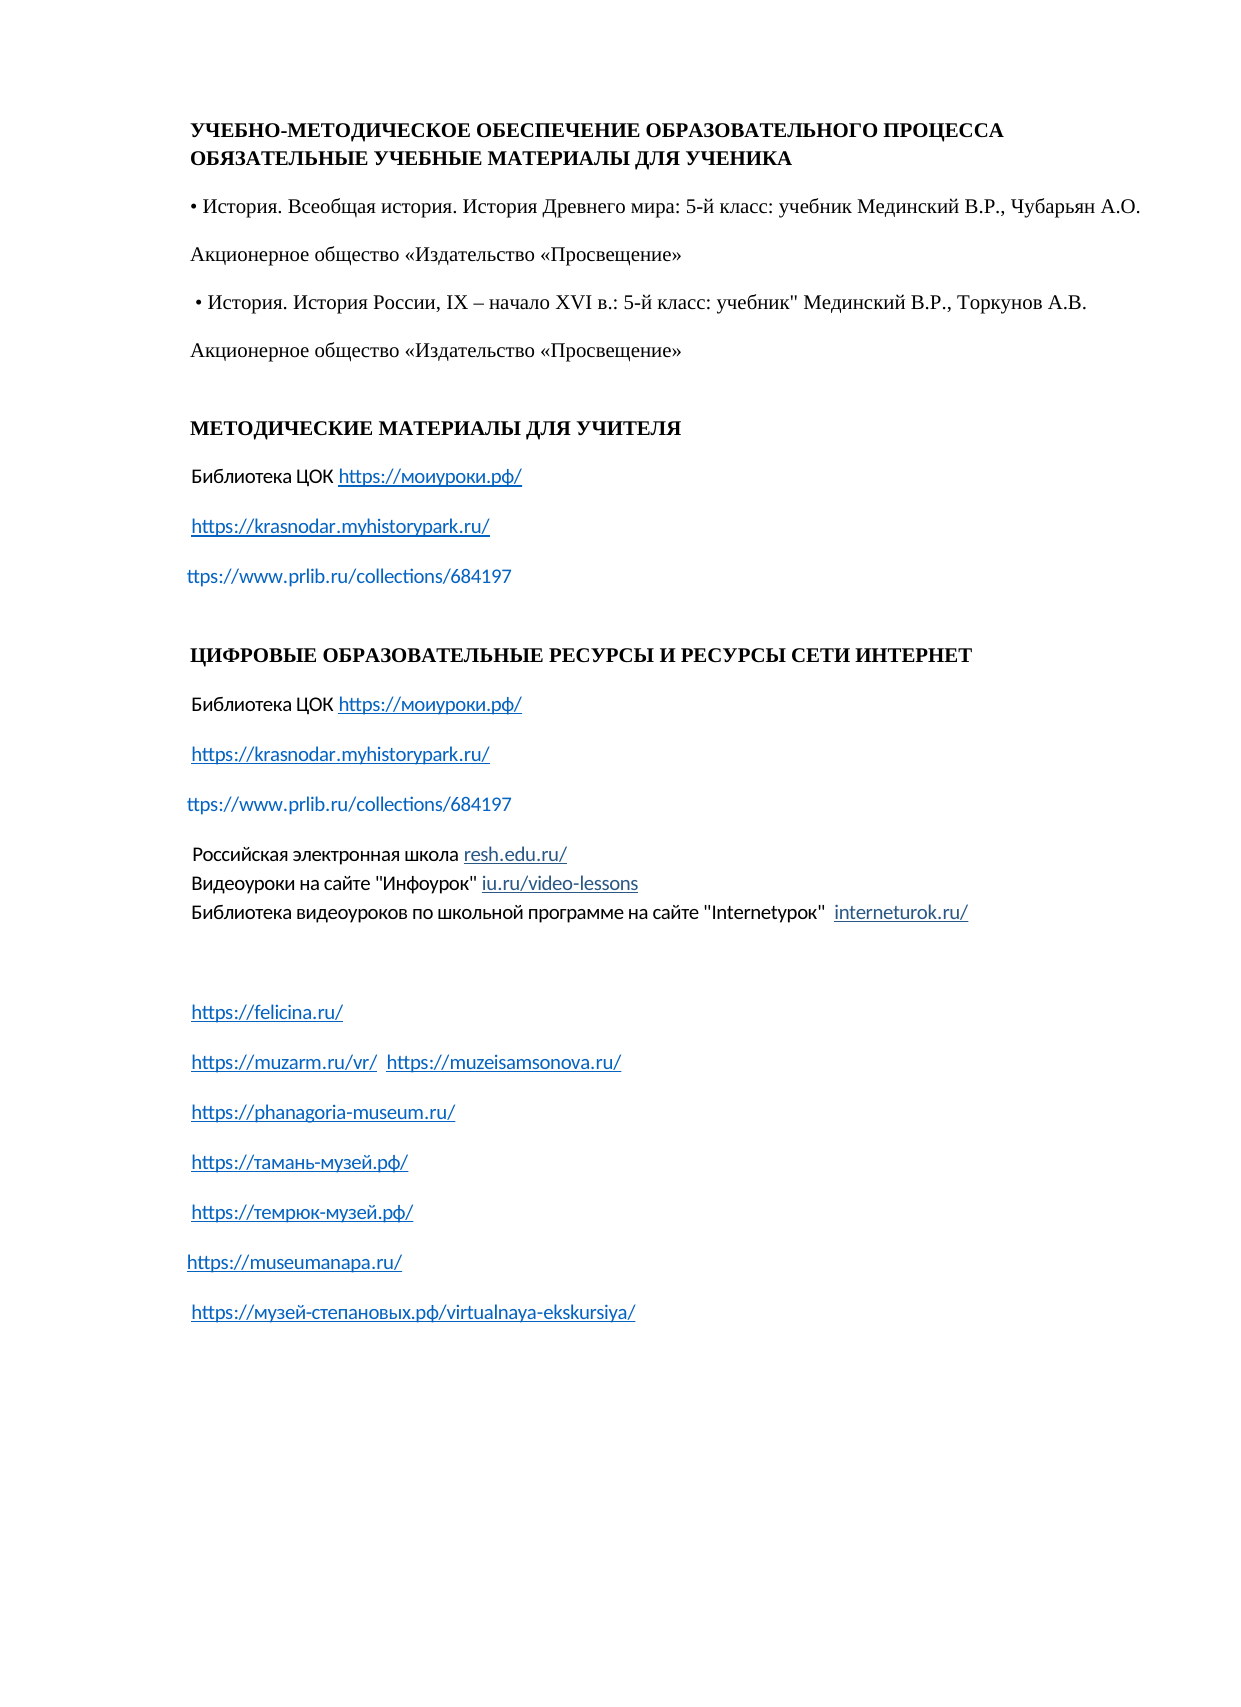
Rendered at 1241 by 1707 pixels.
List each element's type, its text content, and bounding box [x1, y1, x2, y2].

text Библиотека ЦОК https://моиуроки.рф/ [191, 464, 1152, 489]
text УЧЕБНО-МЕТОДИЧЕСКОЕ ОБЕСПЕЧЕНИЕ ОБРАЗОВАТЕЛЬНОГО ПРОЦЕССА [190, 118, 1152, 142]
text ОБЯЗАТЕЛЬНЫЕ УЧЕБНЫЕ МАТЕРИАЛЫ ДЛЯ УЧЕНИКА [190, 146, 1152, 170]
text ttps://www.prlib.ru/collections/684197 [177, 564, 1152, 589]
text https://museumanapa.ru/ [177, 1249, 1152, 1275]
text https://тамань-музей.рф/ [191, 1149, 1152, 1175]
text Библиотека ЦОК https://моиуроки.рф/ [191, 691, 1152, 716]
text https://muzarm.ru/vr/ https://muzeisamsonova.ru/ [191, 1049, 1152, 1075]
text • История. Всеобщая история. История Древнего мира: 5-й класс: учебник Мединский В.Р., Чубарьян А.О. Акционерное общество «Издательство «Просвещение» • История. История России, IX – начало XVI в.: 5-й класс: учебник" Мединский В.Р., Торкунов А.В. Акционерное общество «Издательство «Просвещение» [190, 194, 1152, 362]
text МЕТОДИЧЕСКИЕ МАТЕРИАЛЫ ДЛЯ УЧИТЕЛЯ [190, 416, 1152, 439]
text https://музей-степановых.рф/virtualnaya-ekskursiya/ [191, 1299, 1152, 1325]
text Российская электронная школа resh.edu.ru/ Видеоуроки на сайте "Инфоурок" iu.ru/video-lessons Библиотека видеоуроков по школьной программе на сайте "Internetурок" interneturok.ru/ [191, 841, 1152, 925]
text https://темрюк-музей.рф/ [191, 1199, 1152, 1225]
text https://krasnodar.myhistorypark.ru/ [191, 514, 1152, 539]
text https://phanagoria-museum.ru/ [191, 1099, 1152, 1125]
text ttps://www.prlib.ru/collections/684197 [177, 791, 1152, 816]
text https://felicina.ru/ [191, 999, 1152, 1025]
text ЦИФРОВЫЕ ОБРАЗОВАТЕЛЬНЫЕ РЕСУРСЫ И РЕСУРСЫ СЕТИ ИНТЕРНЕТ [190, 643, 1152, 667]
text https://krasnodar.myhistorypark.ru/ [191, 741, 1152, 766]
